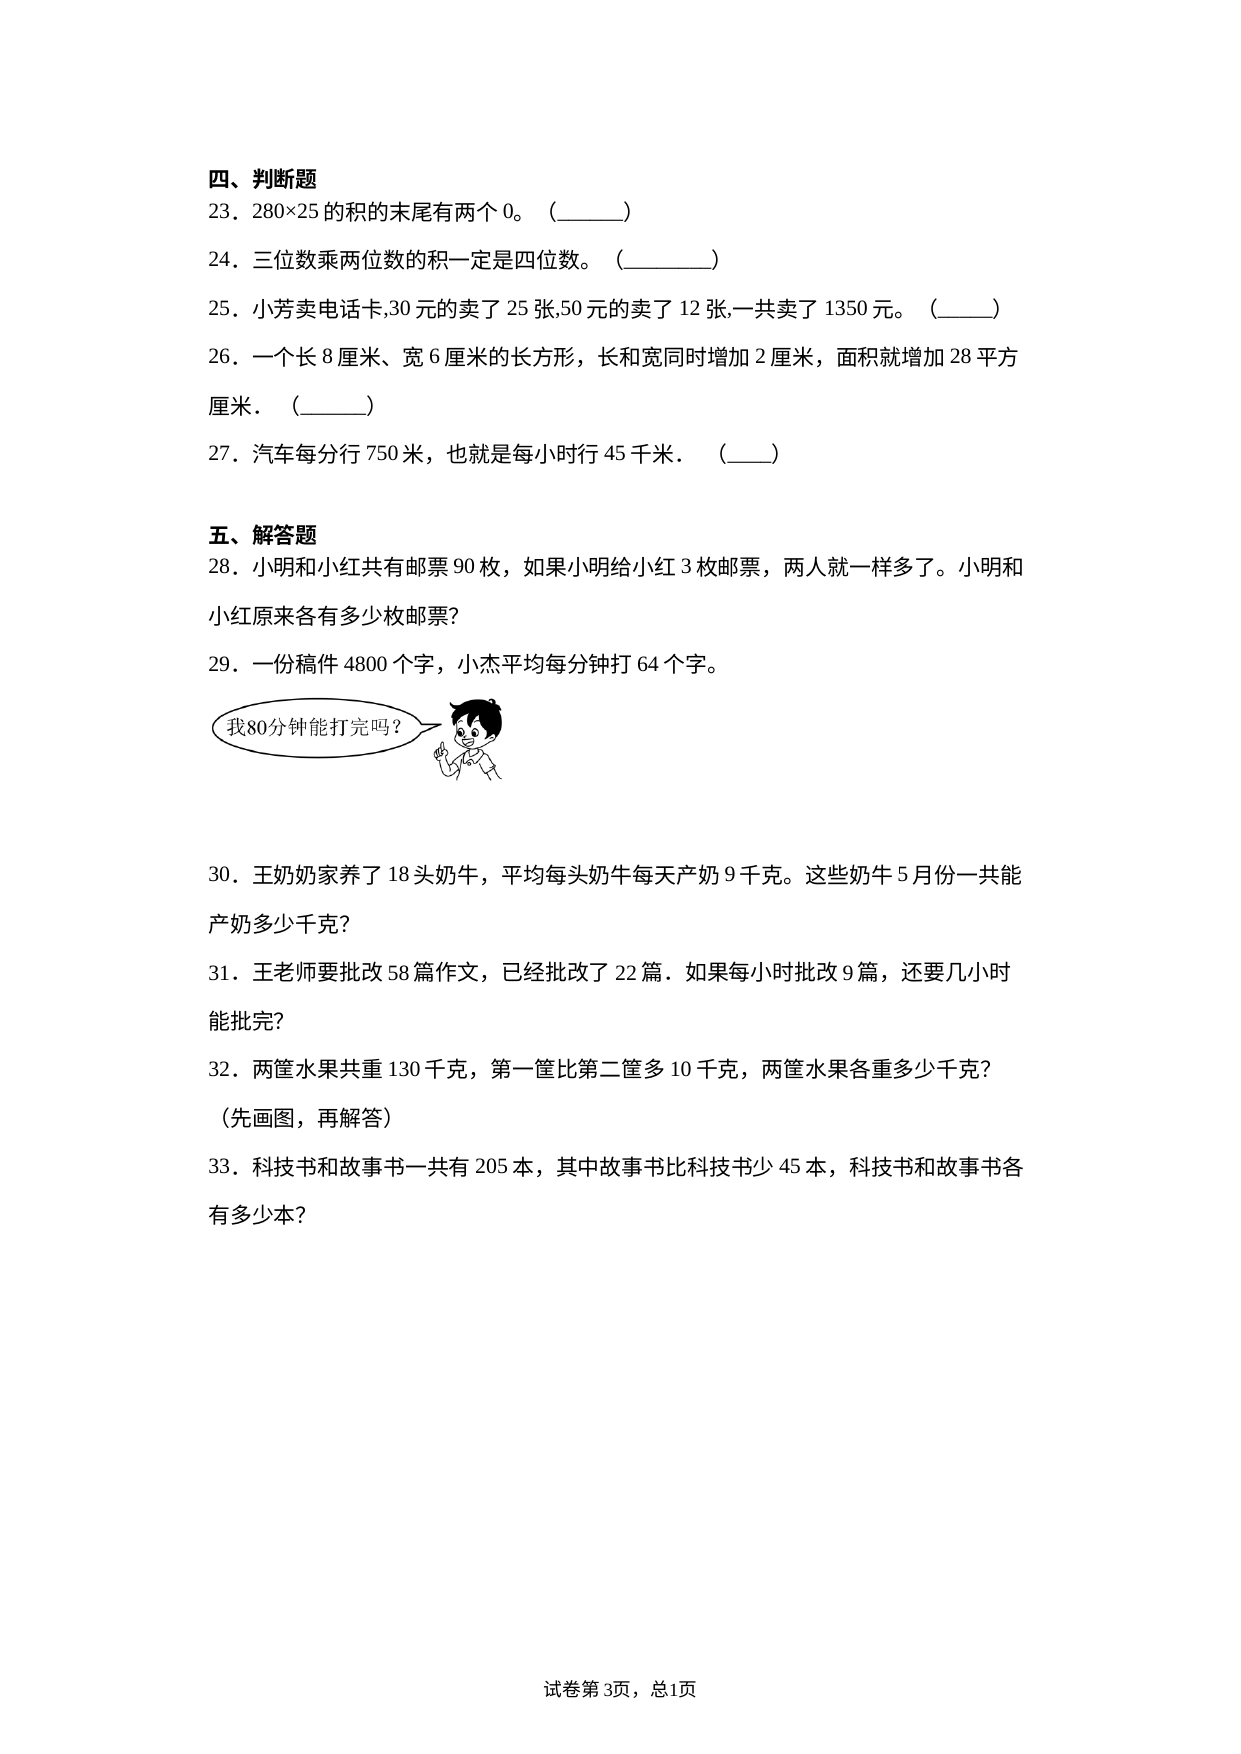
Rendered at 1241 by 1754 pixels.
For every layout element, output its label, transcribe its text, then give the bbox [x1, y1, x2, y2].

text 25．小芳卖电话卡,30元的卖了25张,50元的卖了12张,一共卖了1350元。（_____） [208, 291, 1032, 324]
text 30．王奶奶家养了18头奶牛，平均每头奶牛每天产奶9千克。这些奶牛5月份一共能产奶多少千克？ [208, 858, 1032, 939]
text 33．科技书和故事书一共有205本，其中故事书比科技书少45本，科技书和故事书各有多少本？ [208, 1149, 1032, 1230]
text 五、解答题 [208, 517, 1032, 550]
text 32．两筐水果共重130千克，第一筐比第二筐多10千克，两筐水果各重多少千克？（先画图，再解答） [208, 1052, 1032, 1133]
picture [208, 695, 504, 783]
text 23．280×25的积的末尾有两个0。（______） [208, 194, 1032, 227]
text 26．一个长8厘米、宽6厘米的长方形，长和宽同时增加2厘米，面积就增加28平方厘米． （______） [208, 339, 1032, 421]
text 31．王老师要批改58篇作文，已经批改了22篇．如果每小时批改9篇，还要几小时能批完？ [208, 955, 1032, 1036]
text 24．三位数乘两位数的积一定是四位数。（________） [208, 243, 1032, 275]
text 27．汽车每分行750米，也就是每小时行45千米． （____） [208, 437, 1032, 469]
text 28．小明和小红共有邮票90枚，如果小明给小红3枚邮票，两人就一样多了。小明和小红原来各有多少枚邮票？ [208, 550, 1032, 631]
text 29．一份稿件4800个字，小杰平均每分钟打64个字。 [208, 647, 1032, 679]
text 四、判断题 [208, 162, 1032, 194]
